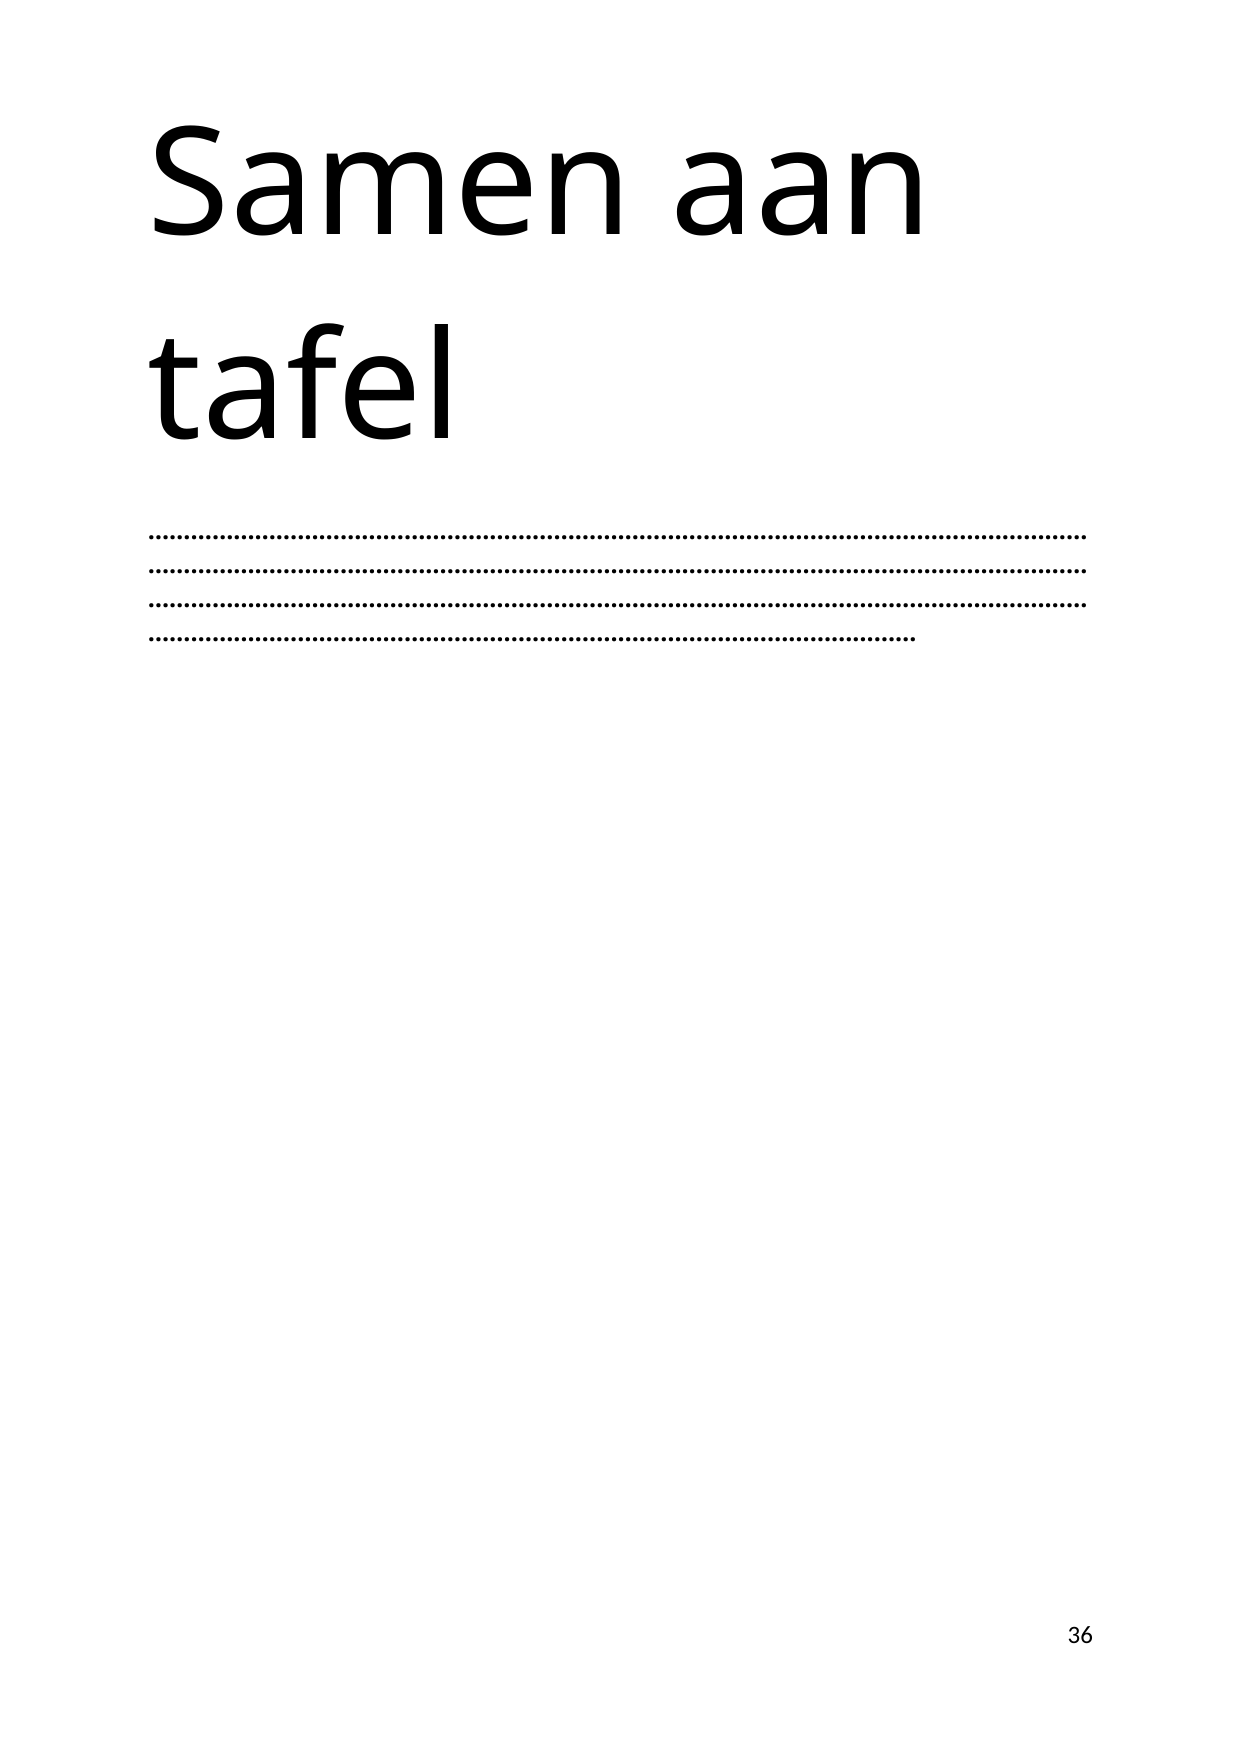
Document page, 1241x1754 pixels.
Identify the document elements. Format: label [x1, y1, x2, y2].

text [148, 513, 1093, 649]
